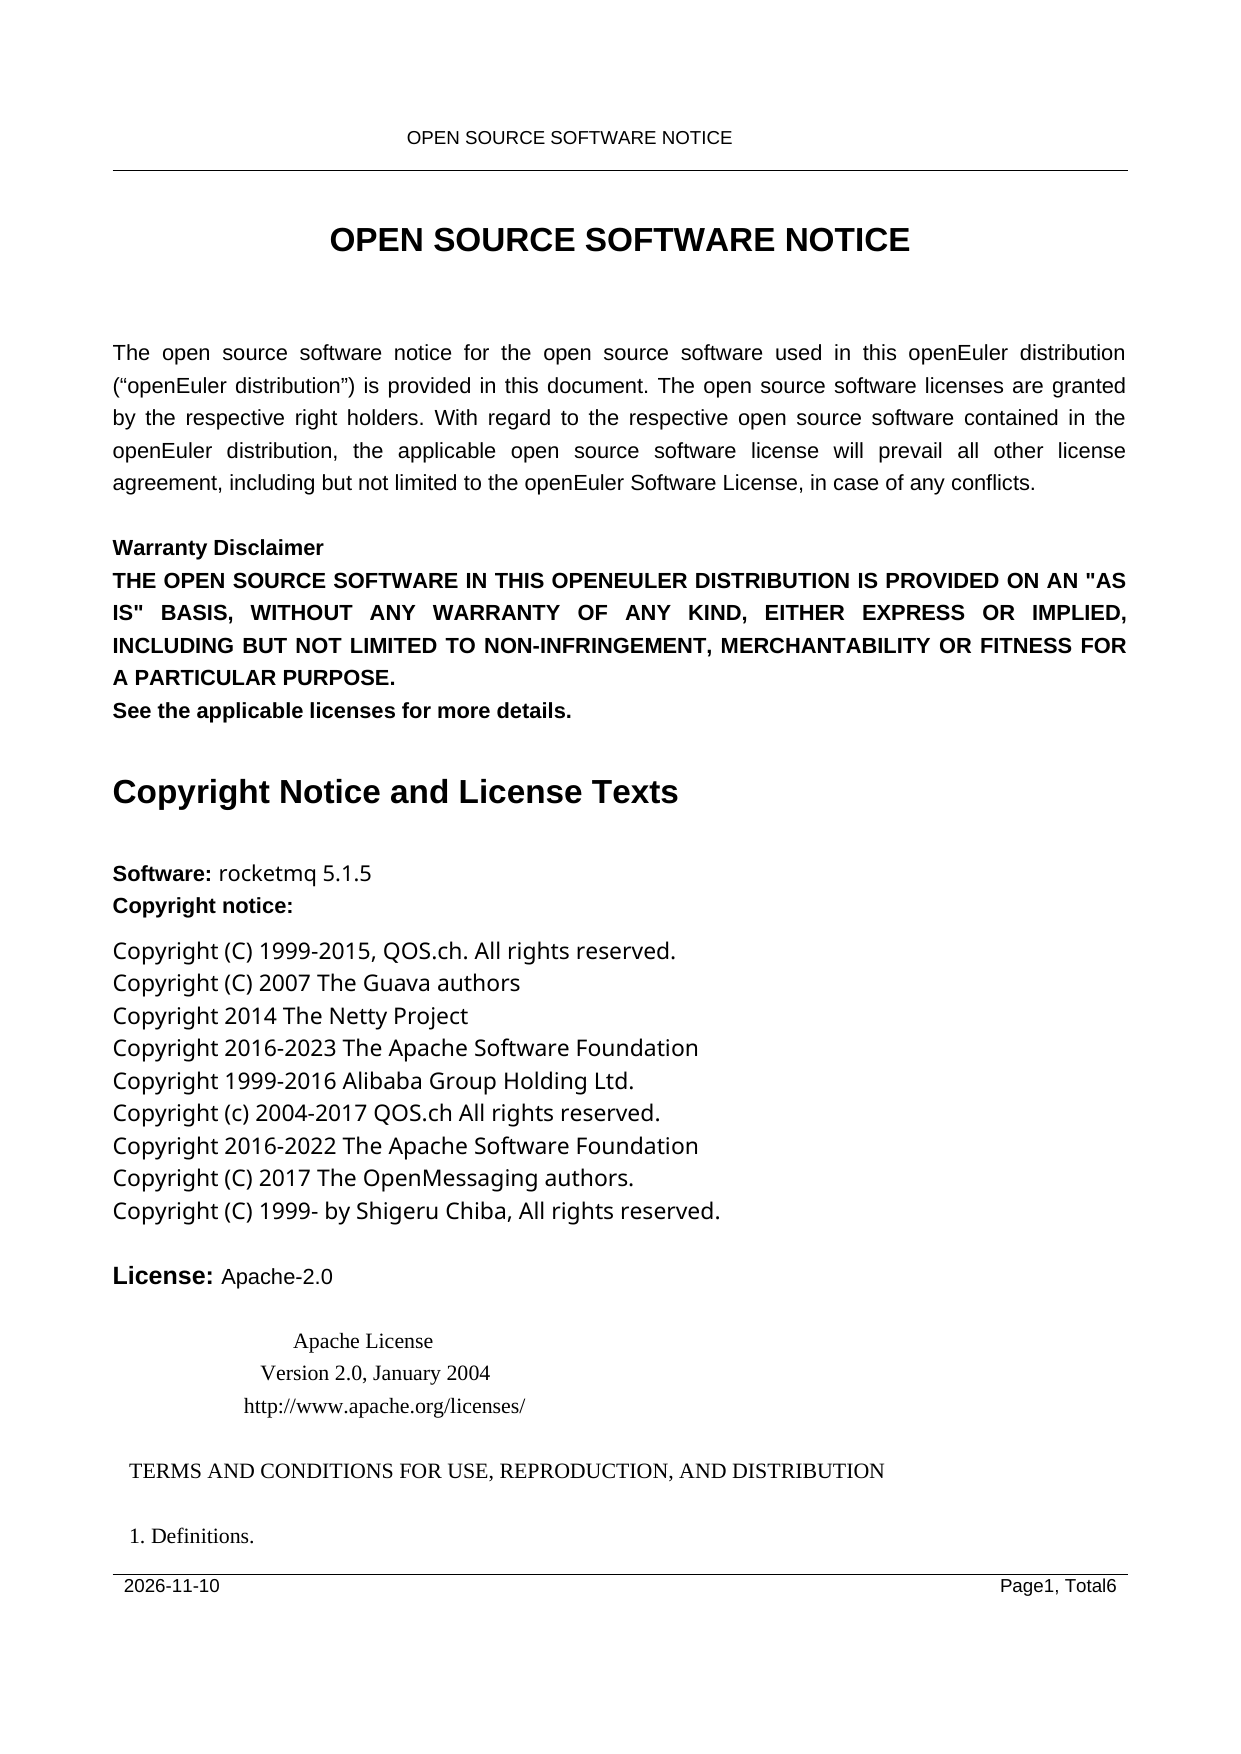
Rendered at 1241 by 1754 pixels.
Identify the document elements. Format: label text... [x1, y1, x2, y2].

text The open source software notice for the open source software used in this openEuler distribution (“openEuler distribution”) is provided in this document. The open source software licenses are granted by the respective right holders. With regard to the respective open source software contained in the openEuler distribution, the applicable open source software license will prevail all other license agreement, including but not limited to the openEuler Software License, in case of any conflicts. [112, 336, 1128, 499]
text Copyright (C) 1999-2015, QOS.ch. All rights reserved. Copyright (C) 2007 The Guava authors Copyright 2014 The Netty Project Copyright 2016-2023 The Apache Software Foundation Copyright 1999-2016 Alibaba Group Holding Ltd. Copyright (c) 2004-2017 QOS.ch All rights reserved. Copyright 2016-2022 The Apache Software Foundation Copyright (C) 2017 The OpenMessaging authors. Copyright (C) 1999- by Shigeru Chiba, All rights reserved. [112, 934, 1128, 1259]
text Copyright notice: [112, 889, 1128, 921]
text License: Apache-2.0 [112, 1259, 1128, 1291]
title Software: rocketmq 5.1.5 [112, 856, 1128, 889]
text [112, 1291, 1128, 1551]
text THE OPEN SOURCE SOFTWARE IN THIS OPENEULER DISTRIBUTION IS PROVIDED ON AN "AS IS" BASIS, WITHOUT ANY WARRANTY OF ANY KIND, EITHER EXPRESS OR IMPLIED, INCLUDING BUT NOT LIMITED TO NON-INFRINGEMENT, MERCHANTABILITY OR FITNESS FOR A PARTICULAR PURPOSE. See the applicable licenses for more details. [112, 564, 1128, 726]
text Copyright Notice and License Texts [112, 759, 1128, 824]
text OPEN SOURCE SOFTWARE NOTICE [112, 206, 1128, 271]
text Warranty Disclaimer [112, 531, 1128, 564]
